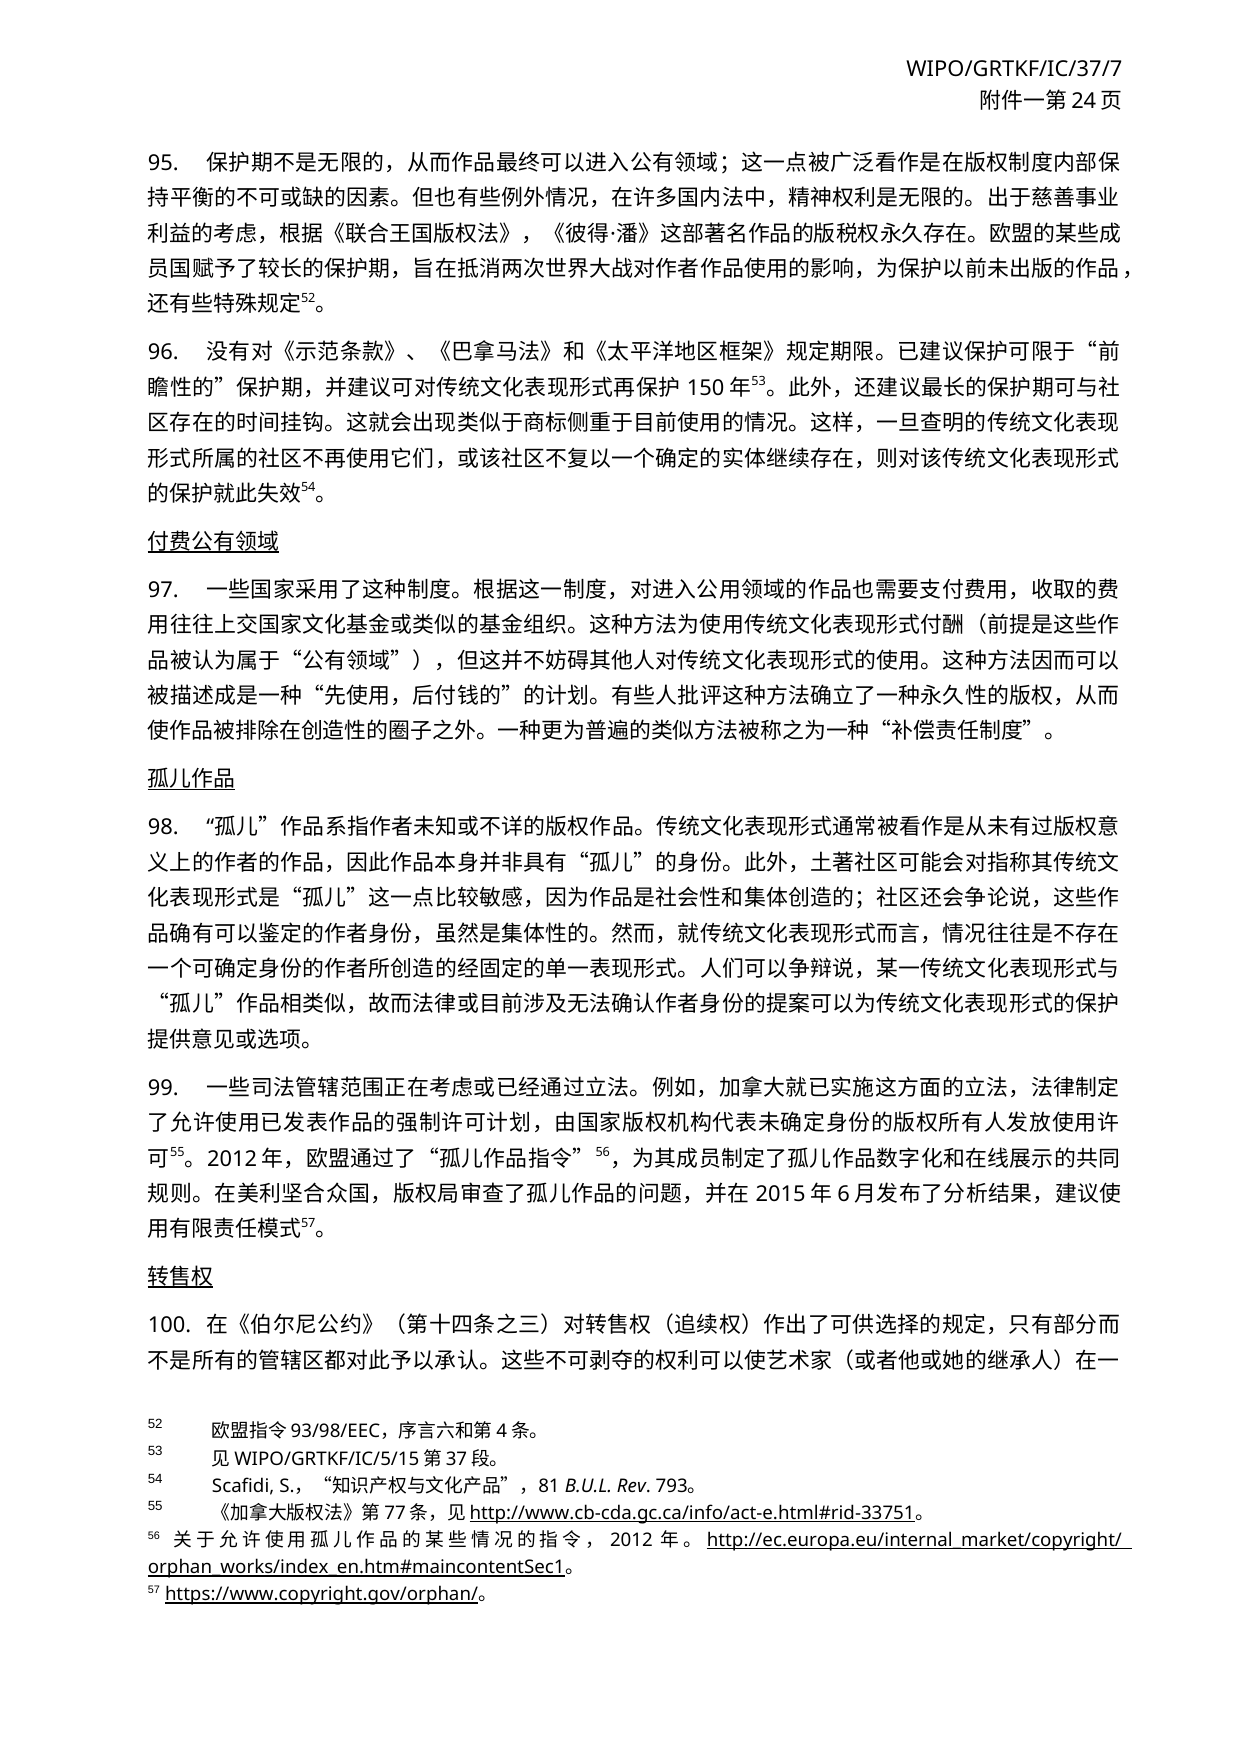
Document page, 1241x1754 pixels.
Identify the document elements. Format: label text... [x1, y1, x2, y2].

list “孤儿”作品系指作者未知或不详的版权作品。传统文化表现形式通常被看作是从未有过版权意义上的作者的作品，因此作品本身并非具有“孤儿”的身份。此外，土著社区可能会对指称其传统文化表现形式是“孤儿”这一点比较敏感，因为作品是社会性和集体创造的；社区还会争论说，这些作品确有可以鉴定的作者身份，虽然是集体性的。然而，就传统文化表现形式而言，情况往往是不存在一个可确定身份的作者所创造的经固定的单一表现形式。人们可以争辩说，某一传统文化表现形式与“孤儿”作品相类似，故而法律或目前涉及无法确认作者身份的提案可以为传统文化表现形式的保护提供意见或选项。 [148, 806, 1122, 1053]
subtitle 孤儿作品 [148, 758, 1122, 793]
list 没有对《示范条款》、《巴拿马法》和《太平洋地区框架》规定期限。已建议保护可限于“前瞻性的”保护期，并建议可对传统文化表现形式再保护150年。此外，还建议最长的保护期可与社区存在的时间挂钩。这就会出现类似于商标侧重于目前使用的情况。这样，一旦查明的传统文化表现形式所属的社区不再使用它们，或该社区不复以一个确定的实体继续存在，则对该传统文化表现形式的保护就此失效。 [148, 331, 1122, 508]
list 一些国家采用了这种制度。根据这一制度，对进入公用领域的作品也需要支付费用，收取的费用往往上交国家文化基金或类似的基金组织。这种方法为使用传统文化表现形式付酬（前提是这些作品被认为属于“公有领域”），但这并不妨碍其他人对传统文化表现形式的使用。这种方法因而可以被描述成是一种“先使用，后付钱的”的计划。有些人批评这种方法确立了一种永久性的版权，从而使作品被排除在创造性的圈子之外。一种更为普遍的类似方法被称之为一种“补偿责任制度”。 [148, 568, 1122, 745]
list 一些司法管辖范围正在考虑或已经通过立法。例如，加拿大就已实施这方面的立法，法律制定了允许使用已发表作品的强制许可计划，由国家版权机构代表未确定身份的版权所有人发放使用许可‍。2012年，欧盟通过了“孤儿作品指令”，为其成员制定了孤儿作品数字化和在线展示的共同规则。在美利坚合众国，版权局审查了孤儿作品的问题，并在2015年6月发布了分析结果，建议使用有限责任模式。 [148, 1066, 1122, 1243]
list 保护期不是无限的，从而作品最终可以进入公有领域；这一点被广泛看作是在版权制度内部保持平衡的不可或缺的因素。但也有些例外情况，在许多国内法中，精神权利是无限的。出于慈善事业利益的考虑，根据《联合王国版权法》，《彼得·潘》这部著名作品的版税权永久存在。欧盟的某些成员国赋予了较长的保护期，旨在抵消两次世界大战对作者作品使用的影响，为保护以前未出版的作品，还有些特殊规定。 [148, 141, 1122, 318]
subtitle 转售权 [148, 1256, 1122, 1291]
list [148, 1303, 1122, 1374]
subtitle 付费公有领域 [148, 520, 1122, 556]
